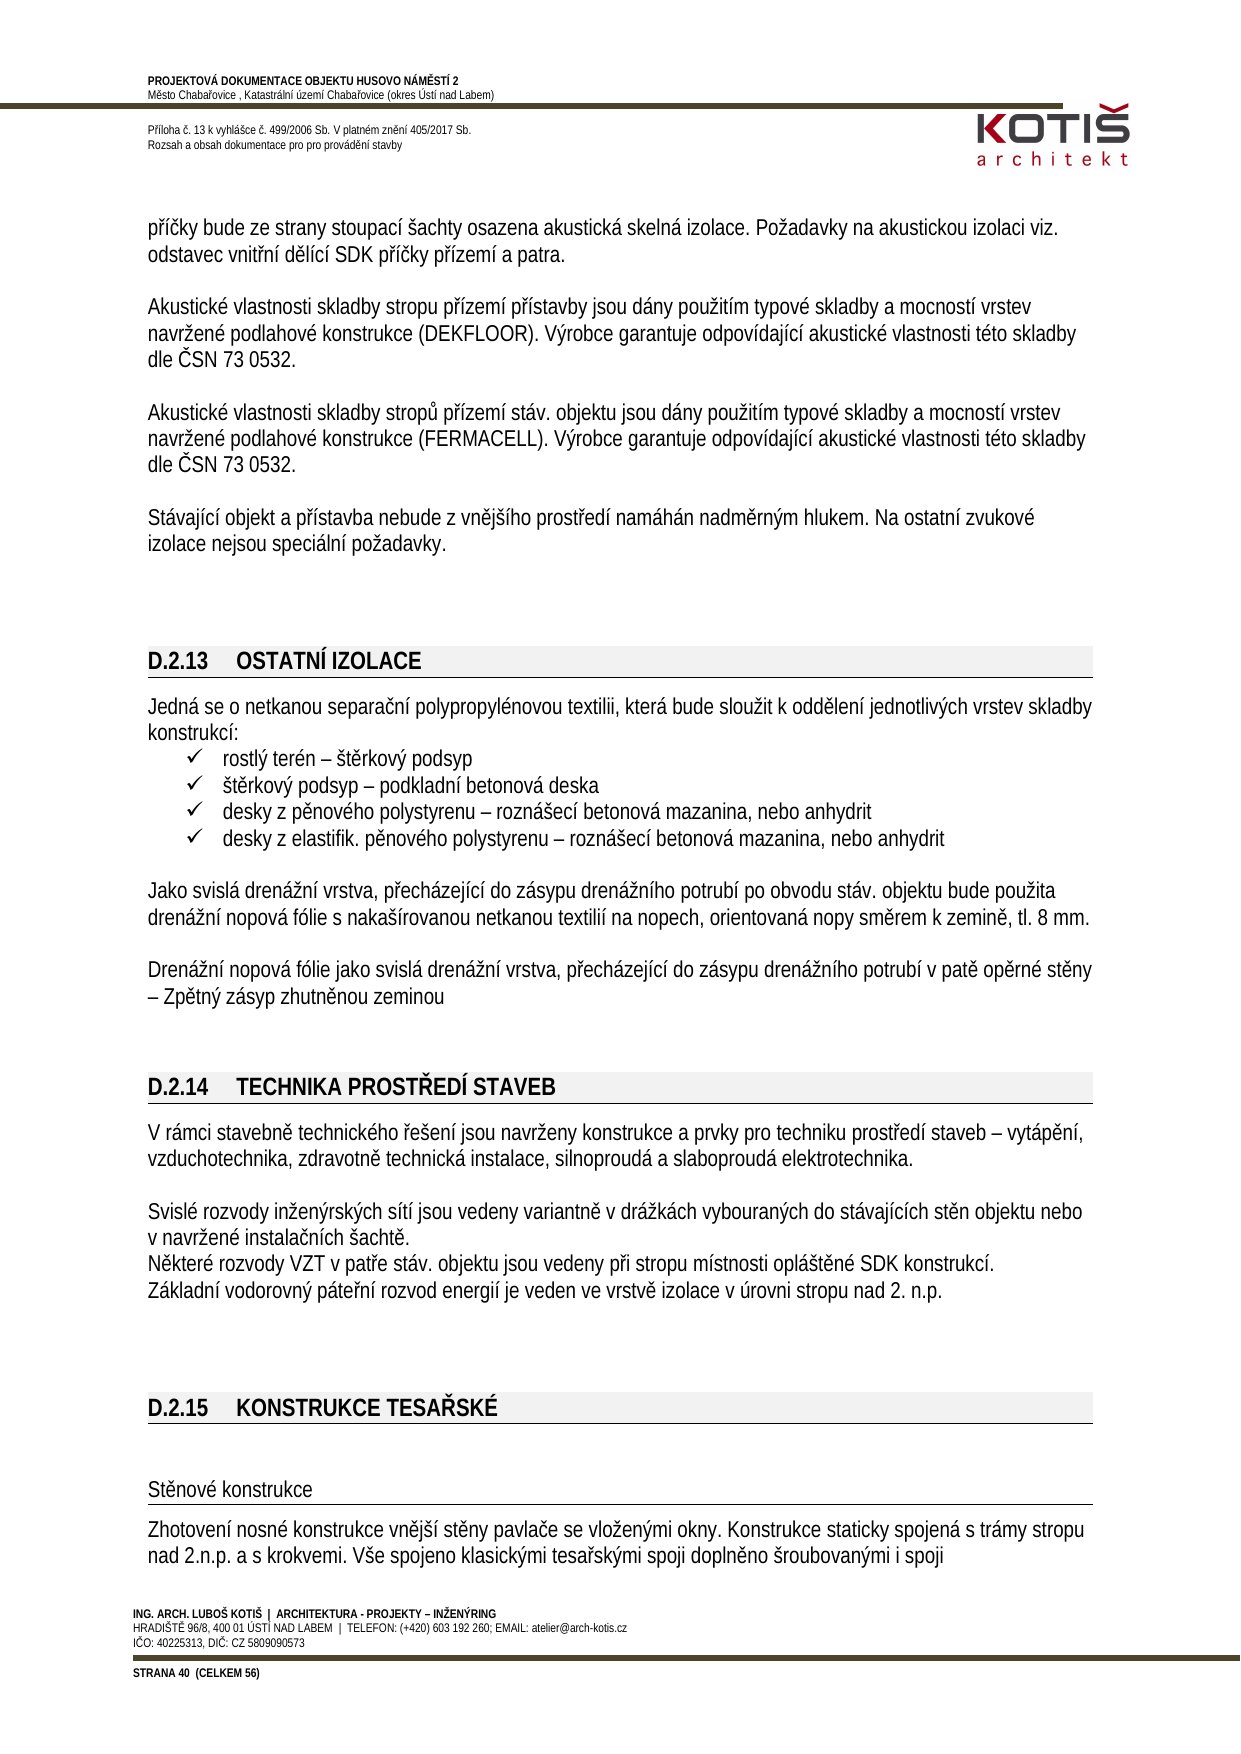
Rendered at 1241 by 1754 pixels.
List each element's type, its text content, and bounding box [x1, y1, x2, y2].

text Akustické vlastnosti skladby stropu přízemí přístavby jsou dány použitím typové skladby a mocností vrstev navržené podlahové konstrukce (DEKFLOOR). Výrobce garantuje odpovídající akustické vlastnosti této skladby dle ČSN 73 0532. [148, 293, 1093, 372]
text Zhotovení nosné konstrukce vnější stěny pavlače se vloženými okny. Konstrukce staticky spojená s trámy stropu nad 2.n.p. a s krokvemi. Vše spojeno klasickými tesařskými spoji doplněno šroubovanými i spoji [148, 1516, 1093, 1568]
list desky z pěnového polystyrenu – roznášecí betonová mazanina, nebo anhydrit [185, 798, 1093, 824]
text Některé rozvody VZT v patře stáv. objektu jsou vedeny při stropu místnosti opláštěné SDK konstrukcí. [148, 1250, 1093, 1277]
text Jedná se o netkanou separační polypropylénovou textilii, která bude sloužit k oddělení jednotlivých vrstev skladby konstrukcí: [148, 693, 1093, 745]
text Svislé rozvody inženýrských sítí jsou vedeny variantně v drážkách vybouraných do stávajících stěn objektu nebo v navržené instalačních šachtě. [148, 1198, 1093, 1250]
list desky z elastifik. pěnového polystyrenu – roznášecí betonová mazanina, nebo anhydrit [185, 824, 1093, 851]
text Stávající objekt a přístavba nebude z vnějšího prostředí namáhán nadměrným hlukem. Na ostatní zvukové izolace nejsou speciální požadavky. [148, 504, 1093, 557]
subtitle Konstrukce tesařské [148, 1392, 1093, 1423]
subtitle Technika prostředí staveb [148, 1072, 1093, 1103]
list rostlý terén – štěrkový podsyp [185, 745, 1093, 772]
text Základní vodorovný páteřní rozvod energií je veden ve vrstvě izolace v úrovni stropu nad 2. n.p. [148, 1277, 1093, 1303]
subtitle Ostatní izolace [148, 646, 1093, 677]
list štěrkový podsyp – podkladní betonová deska [185, 772, 1093, 798]
text Drenážní nopová fólie jako svislá drenážní vrstva, přecházející do zásypu drenážního potrubí v patě opěrné stěny – Zpětný zásyp zhutněnou zeminou [148, 956, 1093, 1009]
text Jako svislá drenážní vrstva, přecházející do zásypu drenážního potrubí po obvodu stáv. objektu bude použita drenážní nopová fólie s nakašírovanou netkanou textilií na nopech, orientovaná nopy směrem k zemině, tl. 8 mm. [148, 877, 1093, 930]
subtitle Stěnové konstrukce [148, 1476, 1093, 1504]
text Akustické vlastnosti skladby stropů přízemí stáv. objektu jsou dány použitím typové skladby a mocností vrstev navržené podlahové konstrukce (FERMACELL). Výrobce garantuje odpovídající akustické vlastnosti této skladby dle ČSN 73 0532. [148, 399, 1093, 478]
text V rámci stavebně technického řešení jsou navrženy konstrukce a prvky pro techniku prostředí staveb – vytápění, vzduchotechnika, zdravotně technická instalace, silnoproudá a slaboproudá elektrotechnika. [148, 1118, 1093, 1171]
picture [973, 99, 1132, 170]
